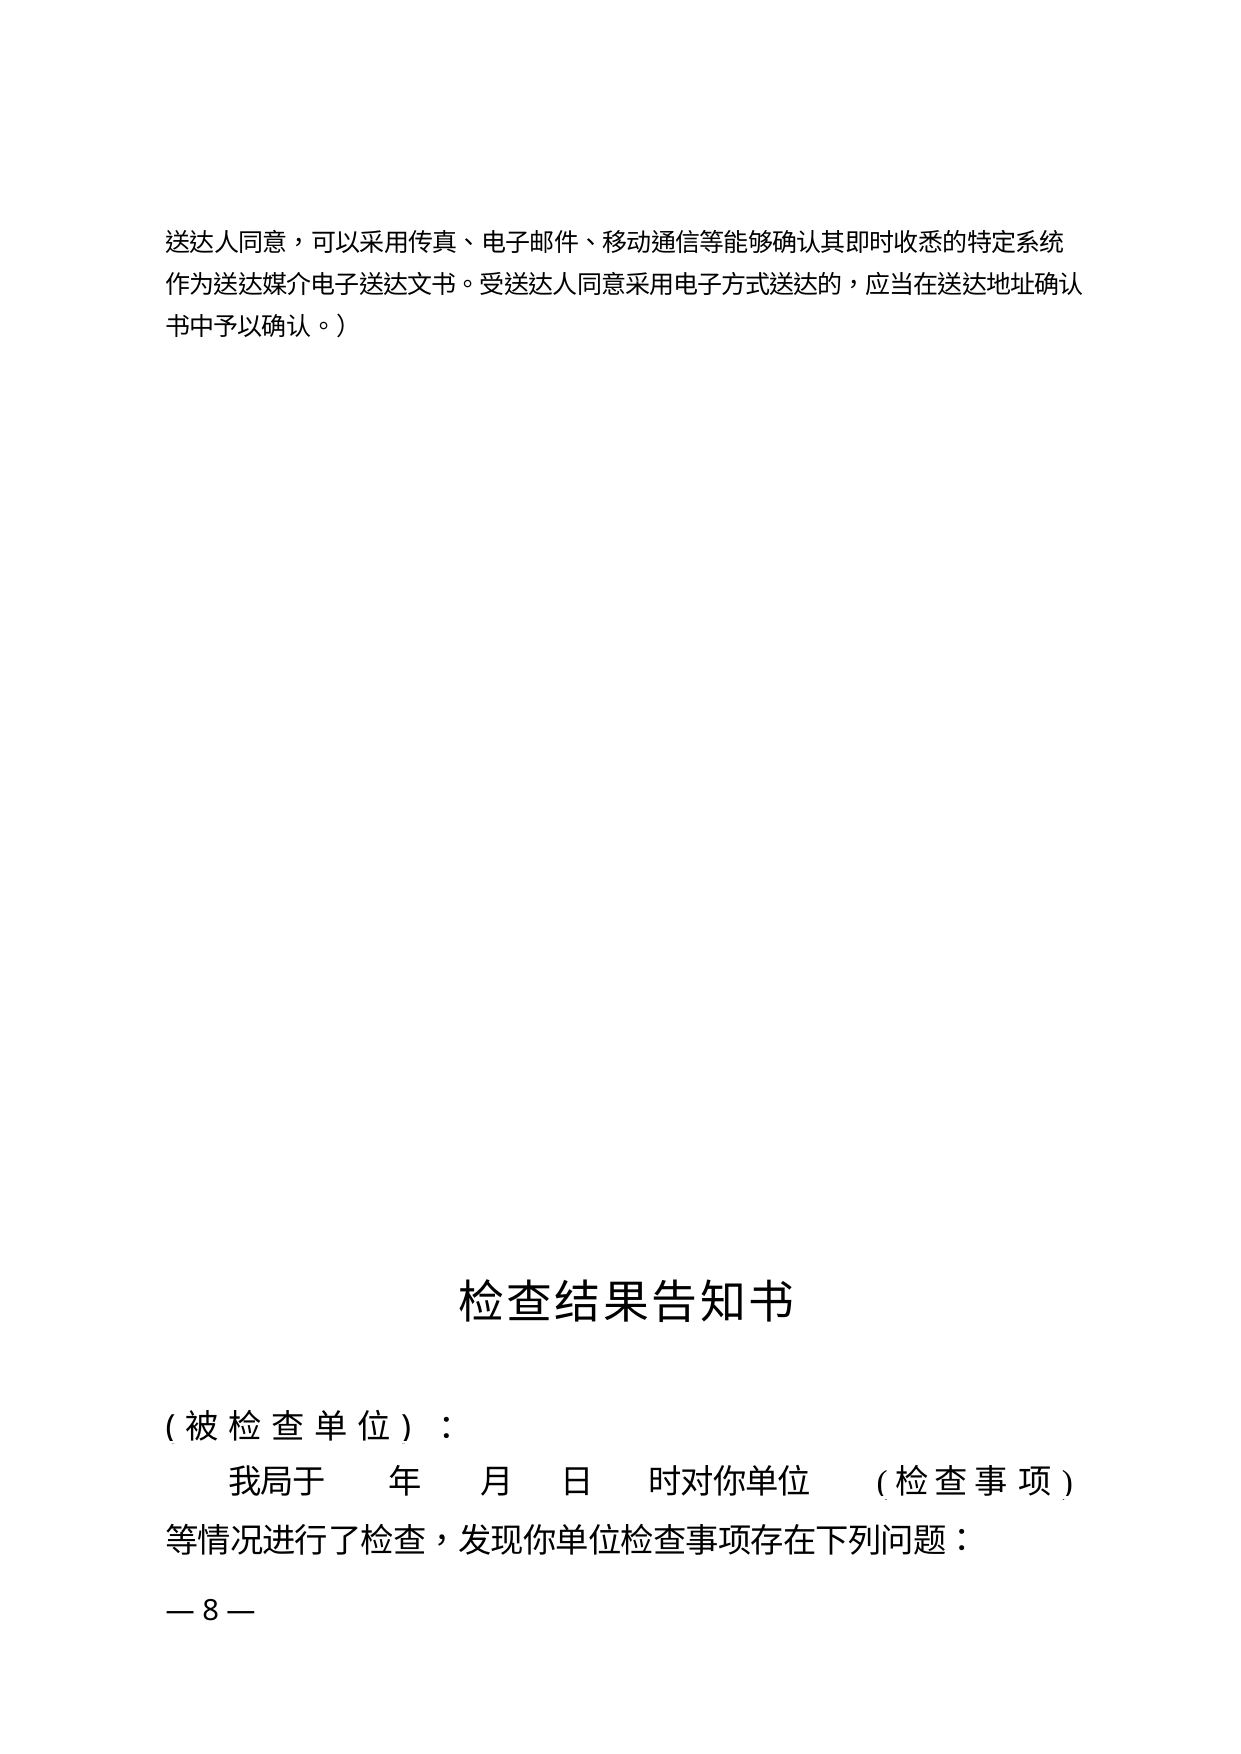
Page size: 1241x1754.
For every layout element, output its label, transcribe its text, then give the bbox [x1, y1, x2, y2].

text 检查结果告知书 [165, 1273, 1087, 1330]
text 我局于 年 月 日 时对你单位 ( 检 查 事 项 ) 等情况进行了检查，发现你单位检查事项存在下列问题： [165, 1447, 1087, 1564]
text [165, 218, 1087, 343]
text ( 被 检 查 单 位 ) ： [165, 1403, 1087, 1447]
